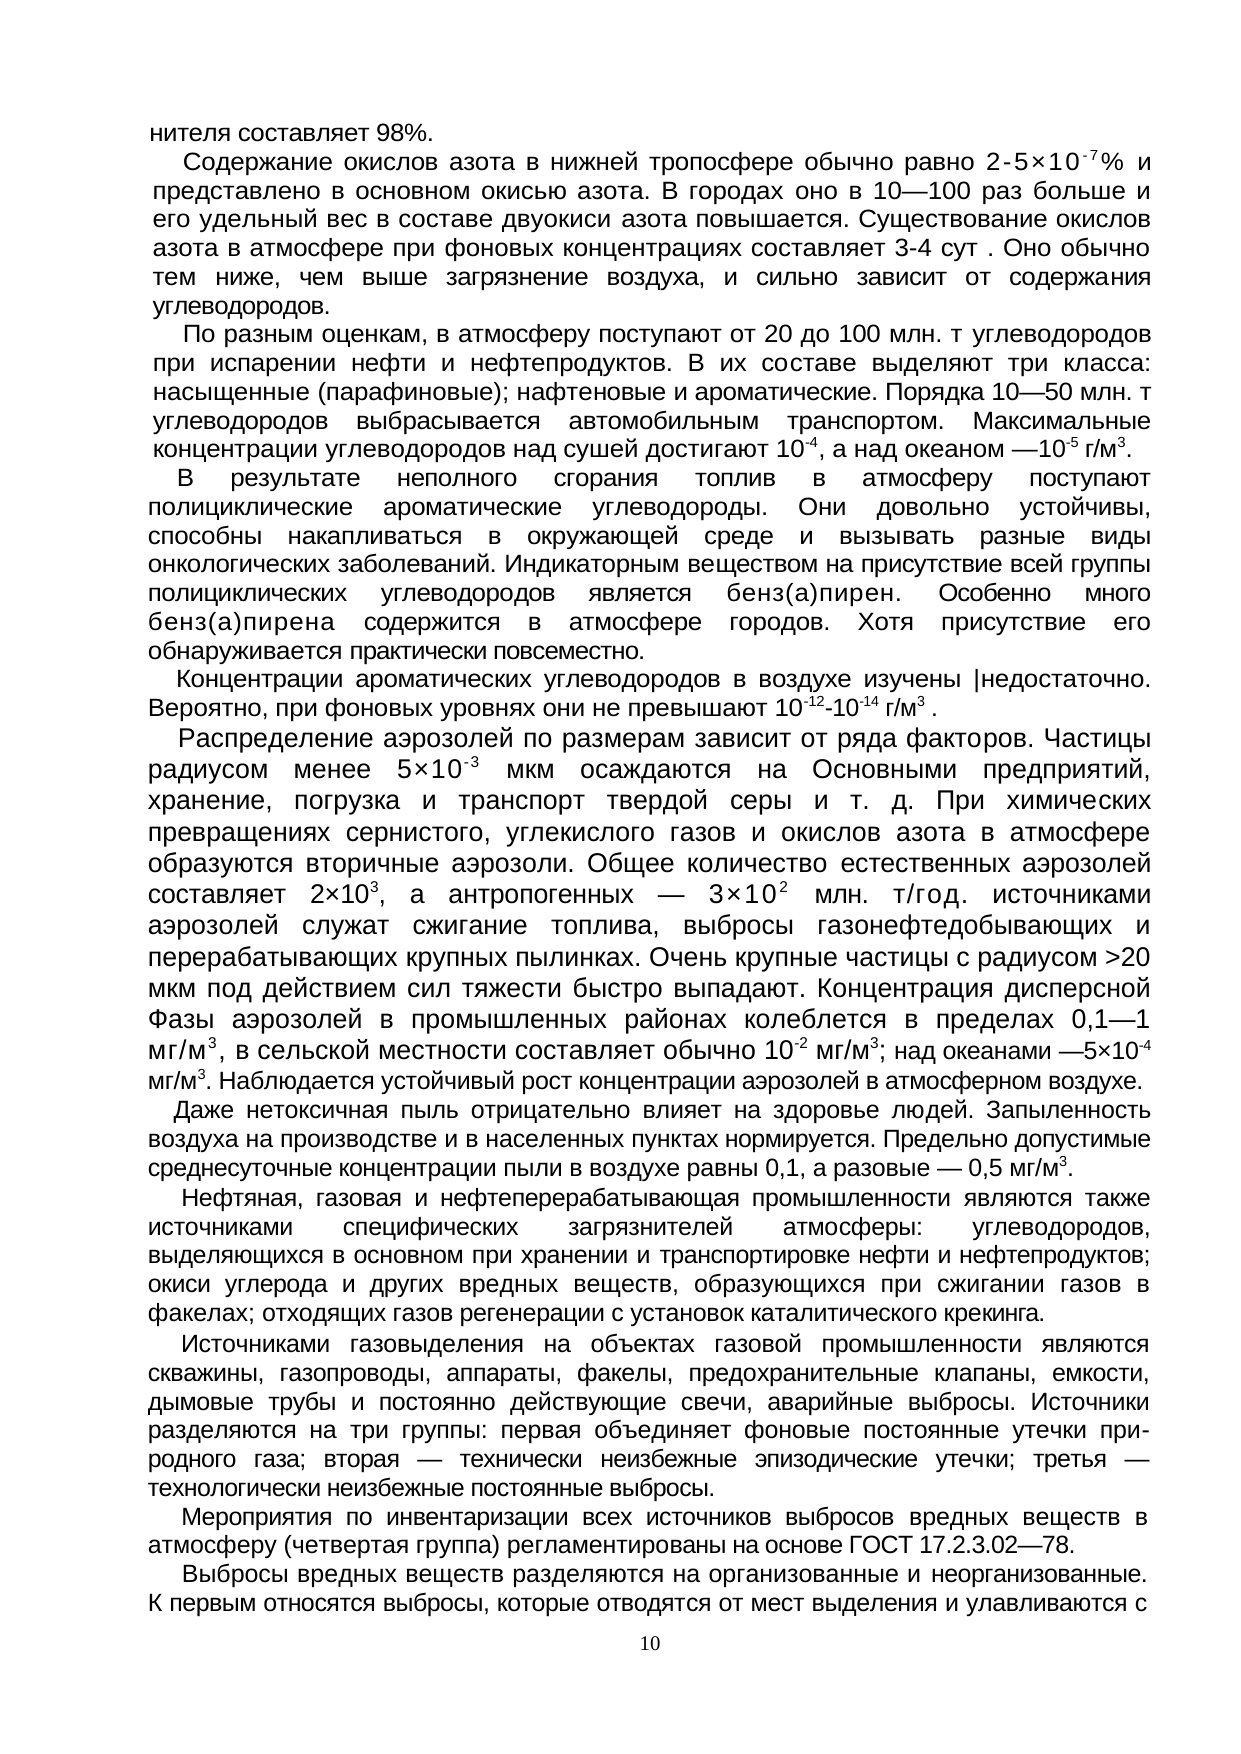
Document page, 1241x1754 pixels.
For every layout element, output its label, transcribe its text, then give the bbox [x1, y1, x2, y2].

text Нефтяная, газовая и нефтеперерабатывающая промышленности являются также источниками специфических загрязнителей атмосферы: углеводородов, выделяющихся в основном при хранении и транспортировке нефти и нефтепродуктов; окиси углерода и других вредных веществ, образующихся при сжигании газов в факелах; отходящих газов регенерации с установок каталитического крекинга. [148, 1183, 1151, 1326]
text По разным оценкам, в атмосферу поступают от 20 до 100 млн. т углеводородов при испарении нефти и нефтепродуктов. В их составе выделяют три класса: насыщенные (парафиновые); нафтеновые и ароматические. Порядка 10—50 млн. т углеводородов выбрасывается автомобильным транспортом. Максимальные концентрации углеводородов над сушей достигают 10-4, а над океаном —10-5 г/м3. [153, 319, 1151, 463]
text В результате неполного сгорания топлив в атмосферу поступают полициклические ароматические углеводороды. Они довольно устойчивы, способны накапливаться в окружающей среде и вызывать разные виды онкологических заболеваний. Индикаторным веществом на присутствие всей группы полициклических углеводородов является бенз(а)пирен. Особенно много бенз(а)пирена содержится в атмосфере городов. Хотя присутствие его обнаруживается практически повсеместно. [148, 463, 1151, 664]
text Содержание окислов азота в нижней тропосфере обычно равно 2-5×10-7% и представлено в основном окисью азота. В городах оно в 10—100 раз больше и его удельный вес в составе двуокиси азота повышается. Существование окислов азота в атмосфере при фоновых концентрациях составляет 3-4 сут . Оно обычно тем ниже, чем выше загрязнение воздуха, и сильно зависит от содержания углеводородов. [152, 147, 1151, 319]
text Распределение аэрозолей по размерам зависит от ряда факторов. Частицы радиусом менее 5×10-3 мкм осаждаются на Основными предприятий, хранение, погрузка и транспорт твердой серы и т. д. При химических превращениях сернистого, углекислого газов и окислов азота в атмосфере образуются вторичные аэрозоли. Общее количество естественных аэрозолей составляет 2×103, а антропогенных — 3×102 млн. т/год. источниками аэрозолей служат сжигание топлива, выбросы газонефтедобывающих и перерабатывающих крупных пылинках. Очень крупные частицы с радиусом >20 мкм под действием сил тяжести быстро выпадают. Концентрация дисперсной Фазы аэрозолей в промышленных районах колеблется в пределах 0,1—1 мг/м3, в сельской местности составляет обычно 10-2 мг/м3; над океанами —5×10-4 мг/м3. Наблюдается устойчивый рост концентрации аэрозолей в атмосферном воздухе. [148, 722, 1151, 1094]
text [149, 118, 1151, 147]
text Даже нетоксичная пыль отрицательно влияет на здоровье людей. Запыленность воздуха на производстве и в населенных пунктах нормируется. Предельно допустимые среднесуточные концентрации пыли в воздухе равны 0,1, а разовые — 0,5 мг/м3. [148, 1095, 1151, 1182]
text Концентрации ароматических углеводородов в воздухе изучены |недостаточно. Вероятно, при фоновых уровнях они не превышают 10-12-10-14 г/м3 . [148, 664, 1151, 722]
text Источниками газовыделения на объектах газовой промышленности являются скважины, газопроводы, аппараты, факелы, предохранительные клапаны, емкости, дымовые трубы и постоянно действующие свечи, аварийные выбросы. Источники разделяются на три группы: первая объединяет фоновые постоянные утечки природного газа; вторая — технически неизбежные эпизодические утечки; третья — технологически неизбежные постоянные выбросы. [148, 1329, 1150, 1501]
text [148, 1559, 1148, 1617]
text Мероприятия по инвентаризации всех источников выбросов вредных веществ в атмосферу (четвертая группа) регламентированы на основе ГОСТ 17.2.3.02—78. [148, 1501, 1148, 1559]
